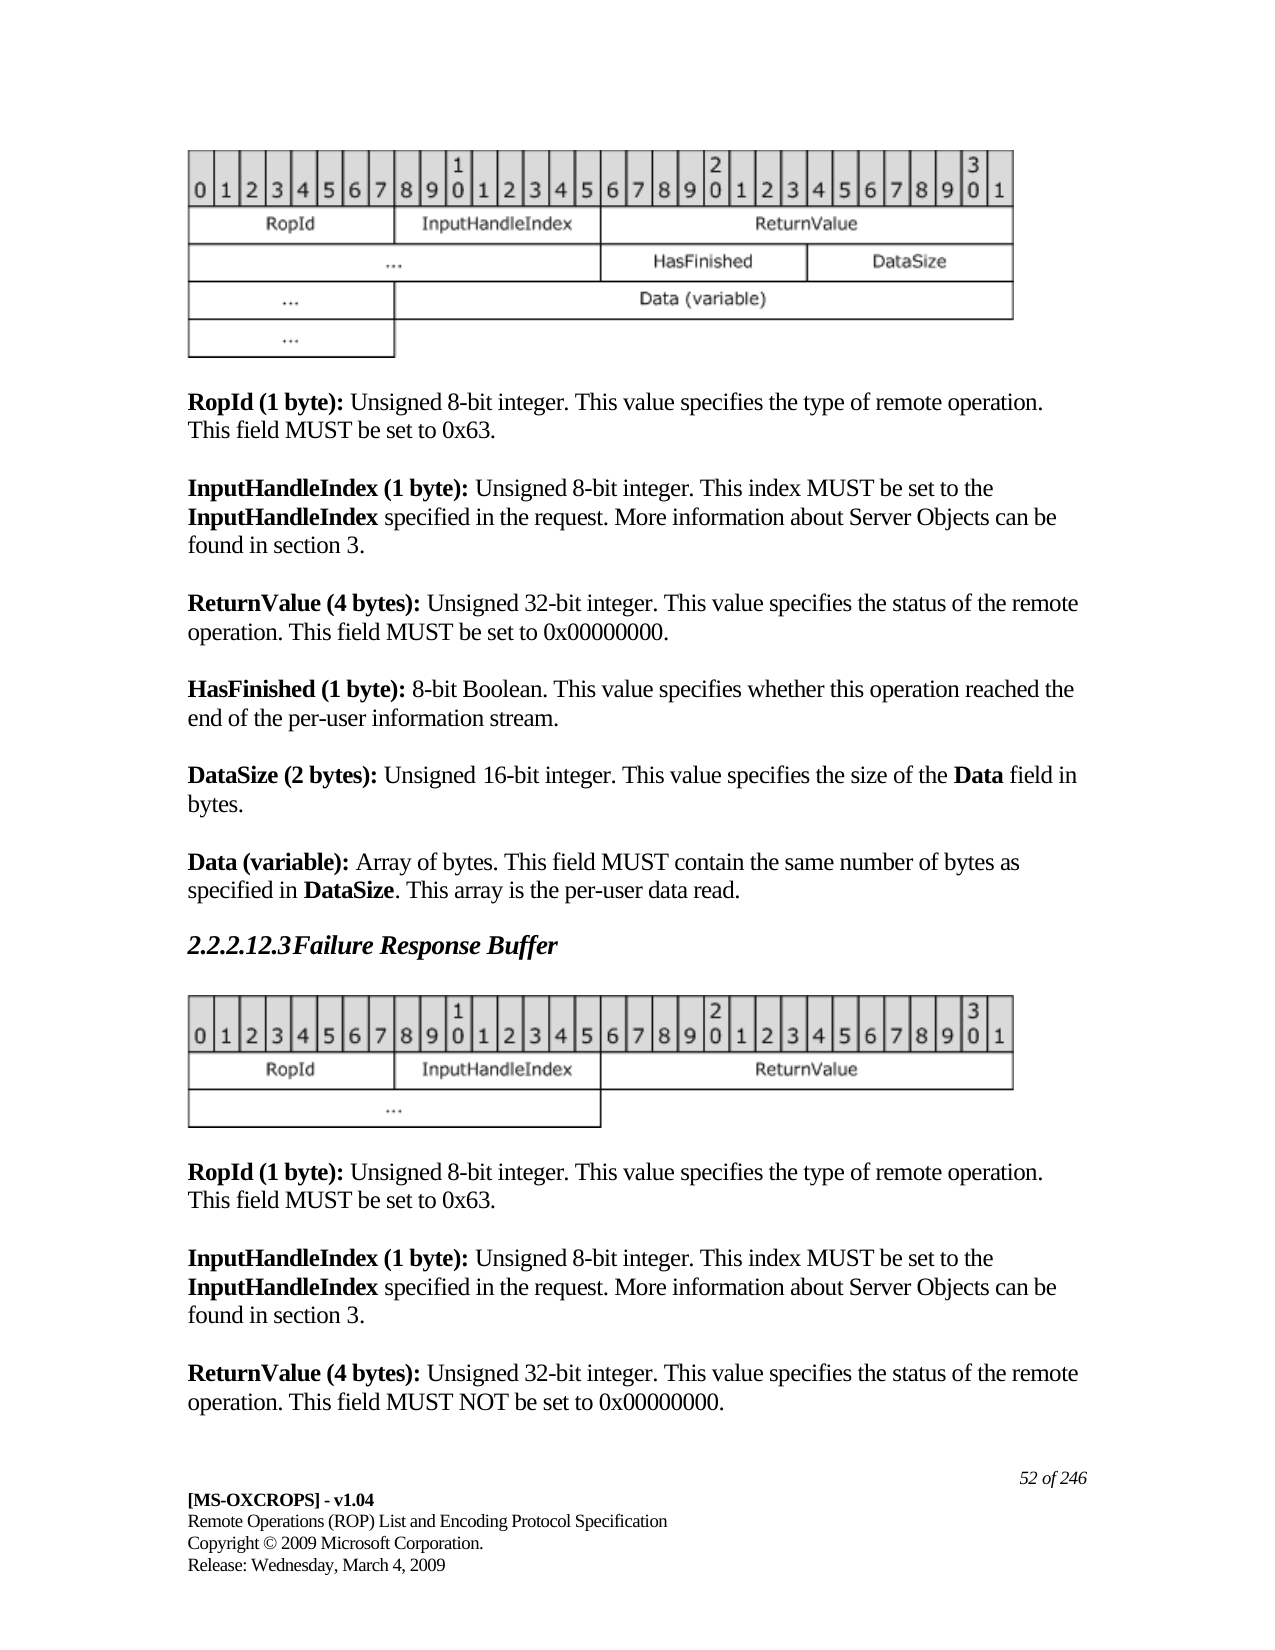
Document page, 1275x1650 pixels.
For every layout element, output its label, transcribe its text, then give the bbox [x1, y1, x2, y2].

text InputHandleIndex (1 byte): Unsigned 8-bit integer. This index MUST be set to the InputHandleIndex specified in the request. More information about Server Objects can be found in section 3. [187, 473, 1087, 559]
text ReturnValue (4 bytes): Unsigned 32-bit integer. This value specifies the status of the remote operation. This field MUST NOT be set to 0x00000000. [187, 1358, 1087, 1416]
text RopId (1 byte): Unsigned 8-bit integer. This value specifies the type of remote operation. This field MUST be set to 0x63. [187, 1157, 1087, 1214]
picture [187, 150, 1014, 358]
text HasFinished (1 byte): 8-bit Boolean. This value specifies whether this operation reached the end of the per-user information stream. [187, 674, 1087, 732]
subtitle Failure Response Buffer [187, 929, 1087, 960]
text ReturnValue (4 bytes): Unsigned 32-bit integer. This value specifies the status of the remote operation. This field MUST be set to 0x00000000. [187, 588, 1087, 645]
picture [187, 995, 1014, 1128]
text InputHandleIndex (1 byte): Unsigned 8-bit integer. This index MUST be set to the InputHandleIndex specified in the request. More information about Server Objects can be found in section 3. [187, 1243, 1087, 1329]
text RopId (1 byte): Unsigned 8-bit integer. This value specifies the type of remote operation. This field MUST be set to 0x63. [187, 387, 1087, 444]
text Data (variable): Array of bytes. This field MUST contain the same number of bytes as specified in DataSize. This array is the per-user data read. [187, 847, 1087, 904]
text DataSize (2 bytes): Unsigned 16-bit integer. This value specifies the size of the Data field in bytes. [187, 760, 1087, 818]
